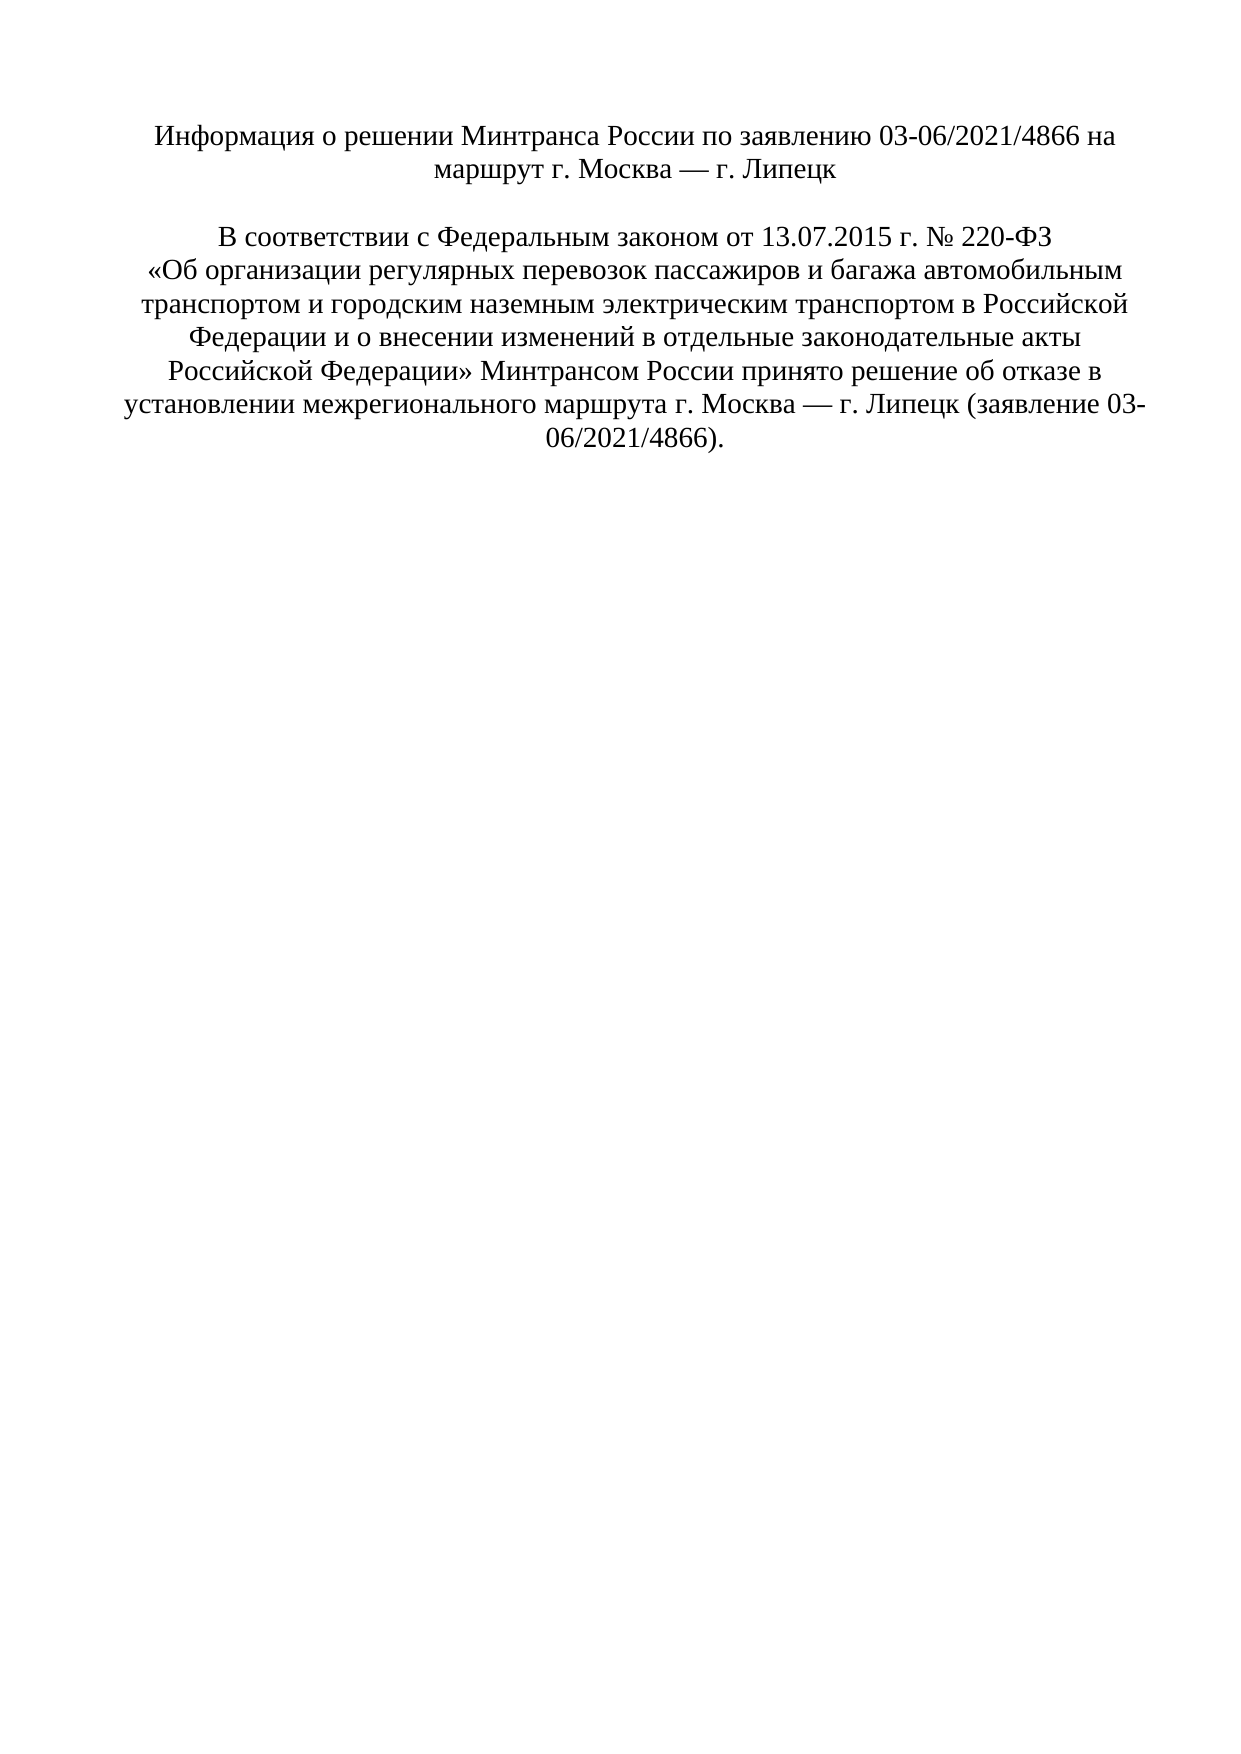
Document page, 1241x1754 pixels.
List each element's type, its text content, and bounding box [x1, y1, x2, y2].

text Информация о решении Минтранса России по заявлению 03-06/2021/4866 на маршрут г. Москва — г. Липецк [118, 118, 1152, 185]
text В соответствии с Федеральным законом от 13.07.2015 г. № 220-ФЗ «Об организации регулярных перевозок пассажиров и багажа автомобильным транспортом и городским наземным электрическим транспортом в Российской Федерации и о внесении изменений в отдельные законодательные акты Российской Федерации» Минтрансом России принято решение об отказе в установлении межрегионального маршрута г. Москва — г. Липецк (заявление 03-06/2021/4866). [118, 219, 1152, 453]
